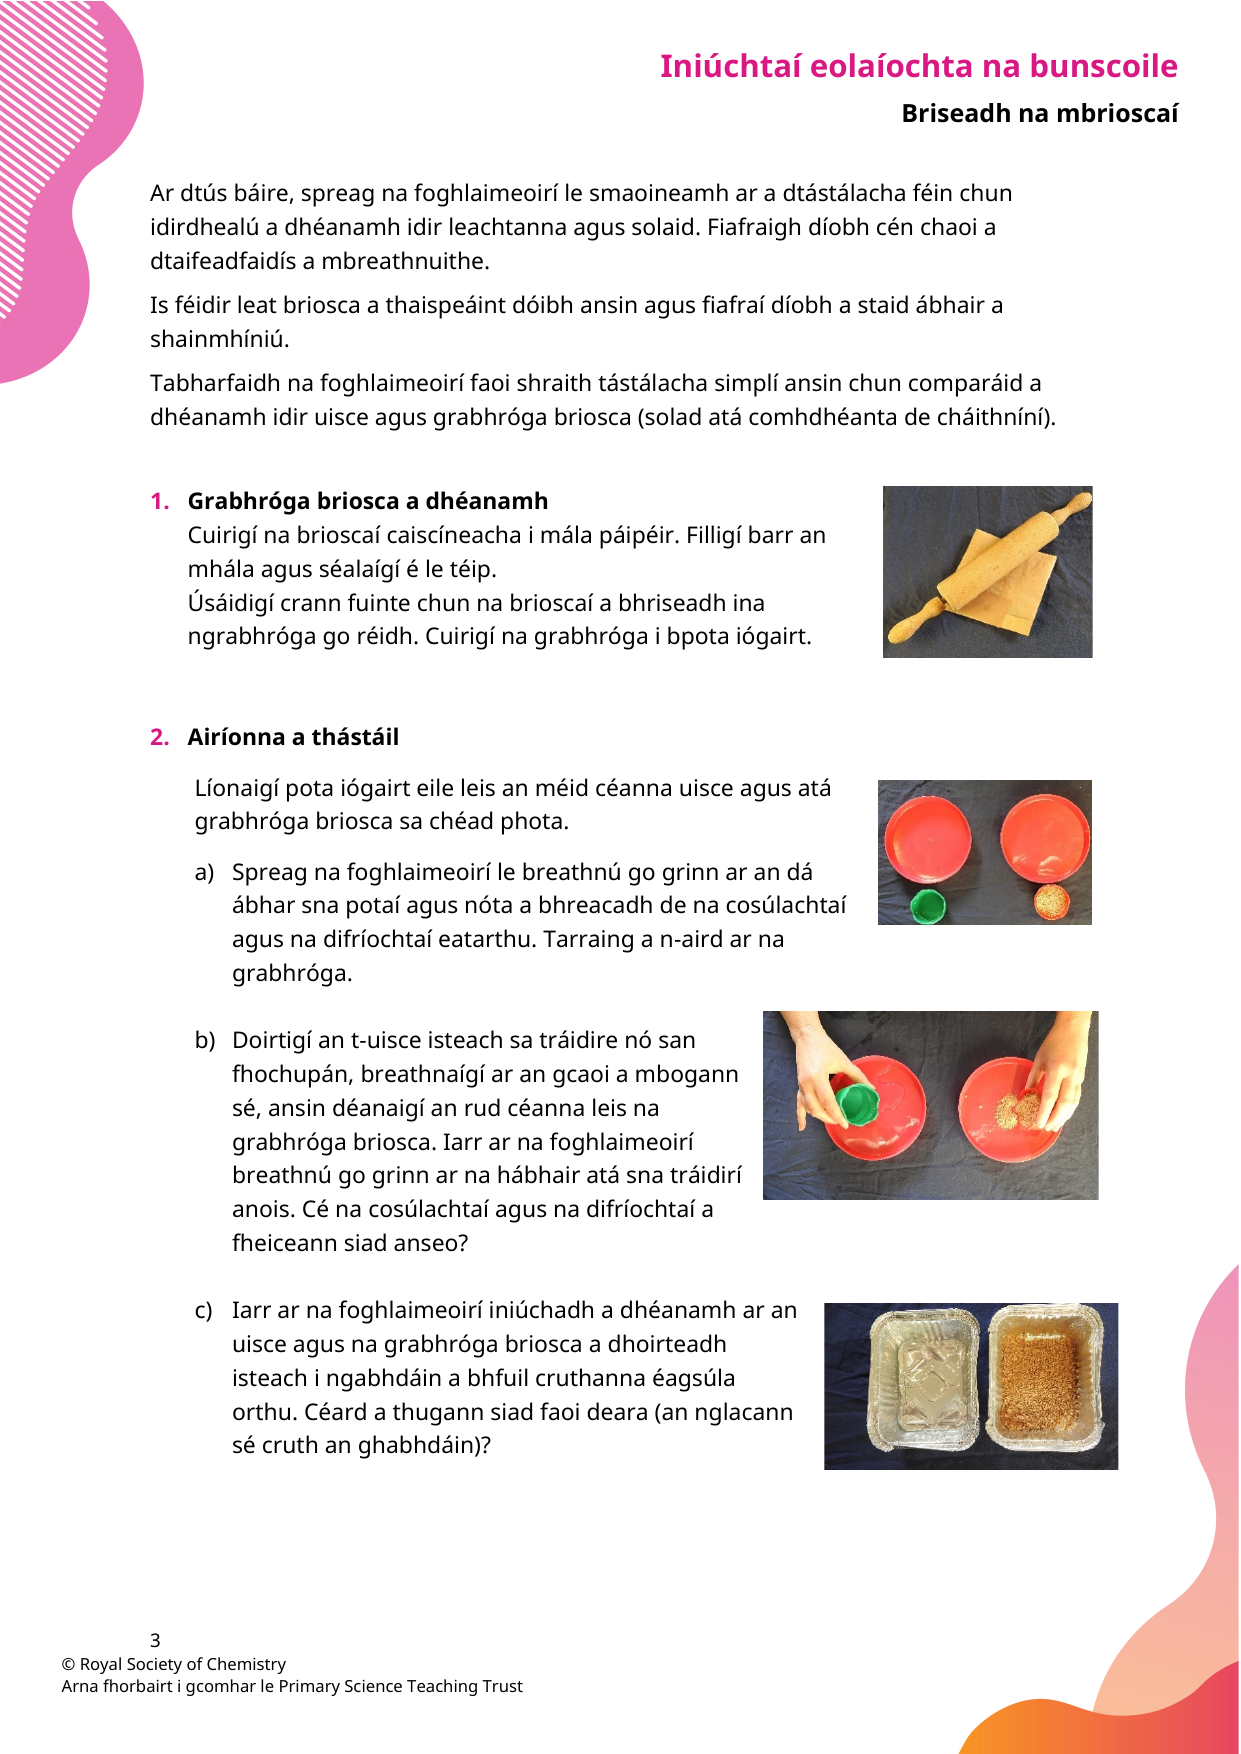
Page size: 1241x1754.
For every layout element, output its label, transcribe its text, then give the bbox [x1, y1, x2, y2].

list Doirtigí an t-uisce isteach sa tráidire nó san fhochupán, breathnaígí ar an gcaoi a mbogann sé, ansin déanaigí an rud céanna leis na grabhróga briosca. Iarr ar na foghlaimeoirí breathnú go grinn ar na hábhair atá sna tráidirí anois. Cé na cosúlachtaí agus na difríochtaí a fheiceann siad anseo? [194, 1024, 1090, 1258]
list Grabhróga briosca a dhéanamh Cuirigí na brioscaí caiscíneacha i mála páipéir. Filligí barr an mhála agus séalaígí é le téip. Úsáidigí crann fuinte chun na brioscaí a bhriseadh ina ngrabhróga go réidh. Cuirigí na grabhróga i bpota iógairt. [150, 485, 1090, 652]
text Líonaigí pota iógairt eile leis an méid céanna uisce agus atá grabhróga briosca sa chéad phota. [194, 772, 1090, 837]
text Tabharfaidh na foghlaimeoirí faoi shraith tástálacha simplí ansin chun comparáid a dhéanamh idir uisce agus grabhróga briosca (solad atá comhdhéanta de cháithníní). [150, 367, 1090, 432]
text Ar dtús báire, spreag na foghlaimeoirí le smaoineamh ar a dtástálacha féin chun idirdhealú a dhéanamh idir leachtanna agus solaid. Fiafraigh díobh cén chaoi a dtaifeadfaidís a mbreathnuithe. [150, 177, 1090, 276]
list Iarr ar na foghlaimeoirí iniúchadh a dhéanamh ar an uisce agus na grabhróga briosca a dhoirteadh isteach i ngabhdáin a bhfuil cruthanna éagsúla orthu. Céard a thugann siad faoi deara (an nglacann sé cruth an ghabhdáin)? [194, 1294, 1090, 1461]
text Is féidir leat briosca a thaispeáint dóibh ansin agus fiafraí díobh a staid ábhair a shainmhíniú. [150, 289, 1090, 354]
list Airíonna a thástáil [150, 721, 1090, 752]
list Spreag na foghlaimeoirí le breathnú go grinn ar an dá ábhar sna potaí agus nóta a bhreacadh de na cosúlachtaí agus na difríochtaí eatarthu. Tarraing a n-aird ar na grabhróga. [194, 856, 1090, 988]
picture [0, 1, 1239, 1754]
